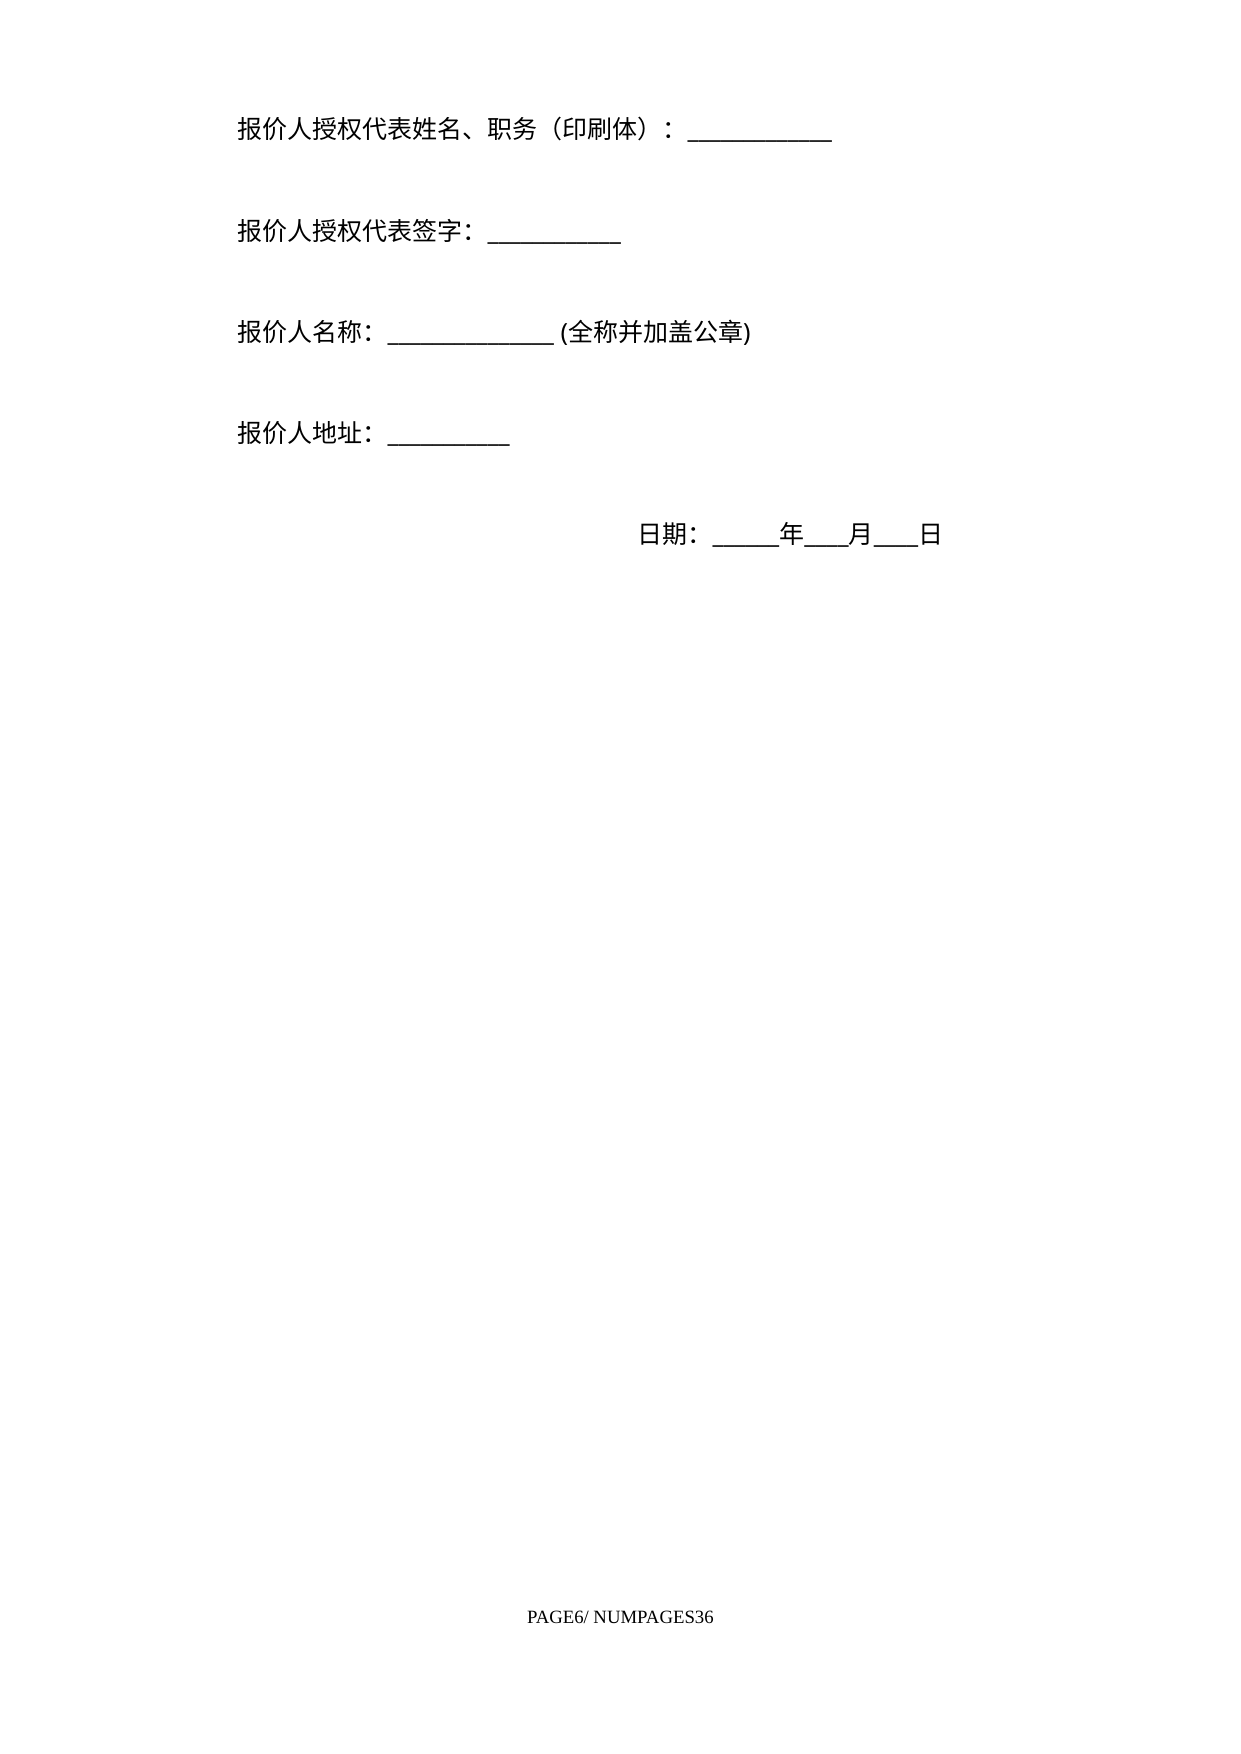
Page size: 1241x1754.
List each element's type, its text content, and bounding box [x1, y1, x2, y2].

text 报价人授权代表姓名、职务（印刷体）：_____________ [187, 95, 1053, 160]
text 报价人地址：___________ [187, 399, 1053, 464]
text 日期：______年____月____日 [187, 500, 1053, 565]
text 报价人授权代表签字：____________ [187, 197, 1053, 262]
text 报价人名称：_______________ (全称并加盖公章) [187, 298, 1053, 363]
